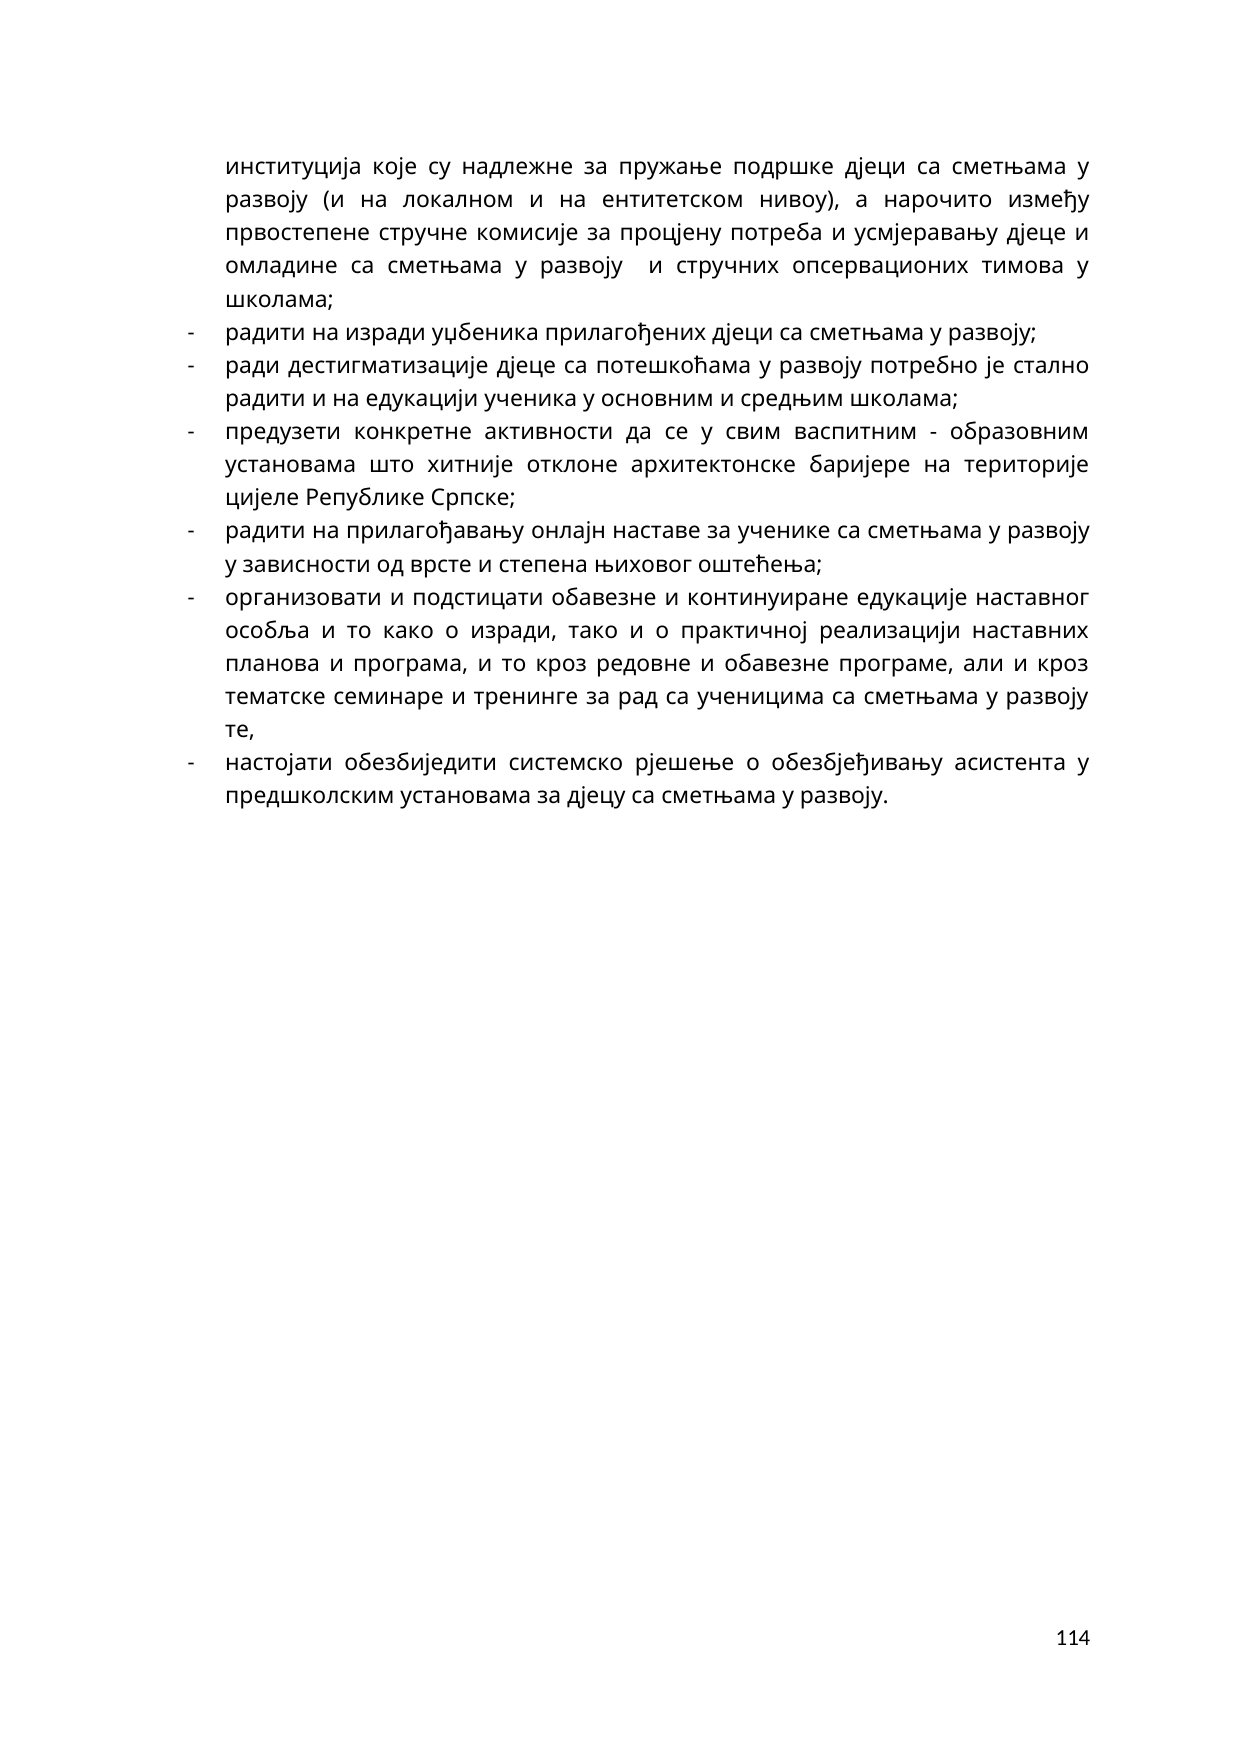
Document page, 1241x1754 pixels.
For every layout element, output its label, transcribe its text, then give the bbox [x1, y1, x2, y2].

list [187, 150, 1090, 314]
list ради дестигматизације дјеце са потешкоћама у развоју потребно је стално радити и на едукацији ученика у основним и средњим школама; [187, 349, 1090, 413]
list радити на прилагођавању онлајн наставе за ученике са сметњама у развоју у зависности од врсте и степена њиховог оштећења; [187, 514, 1090, 579]
list организовати и подстицати обавезне и континуиране едукације наставног особља и то како о изради, тако и о практичној реализацији наставних планова и програма, и то кроз редовне и обавезне програме, али и кроз тематске семинаре и тренинге за рад са ученицима са сметњама у развоју те, [187, 581, 1090, 744]
list настојати обезбиједити системско рјешење о обезбјеђивању асистента у предшколским установама за дјецу са сметњама у развоју. [187, 746, 1090, 811]
list предузети конкретне активности да се у свим васпитним - образовним установама што хитније отклоне архитектонске баријере на територије цијеле Републике Српске; [187, 415, 1090, 512]
list радити на изради уџбеника прилагођених дјеци са сметњама у развоју; [187, 316, 1090, 347]
